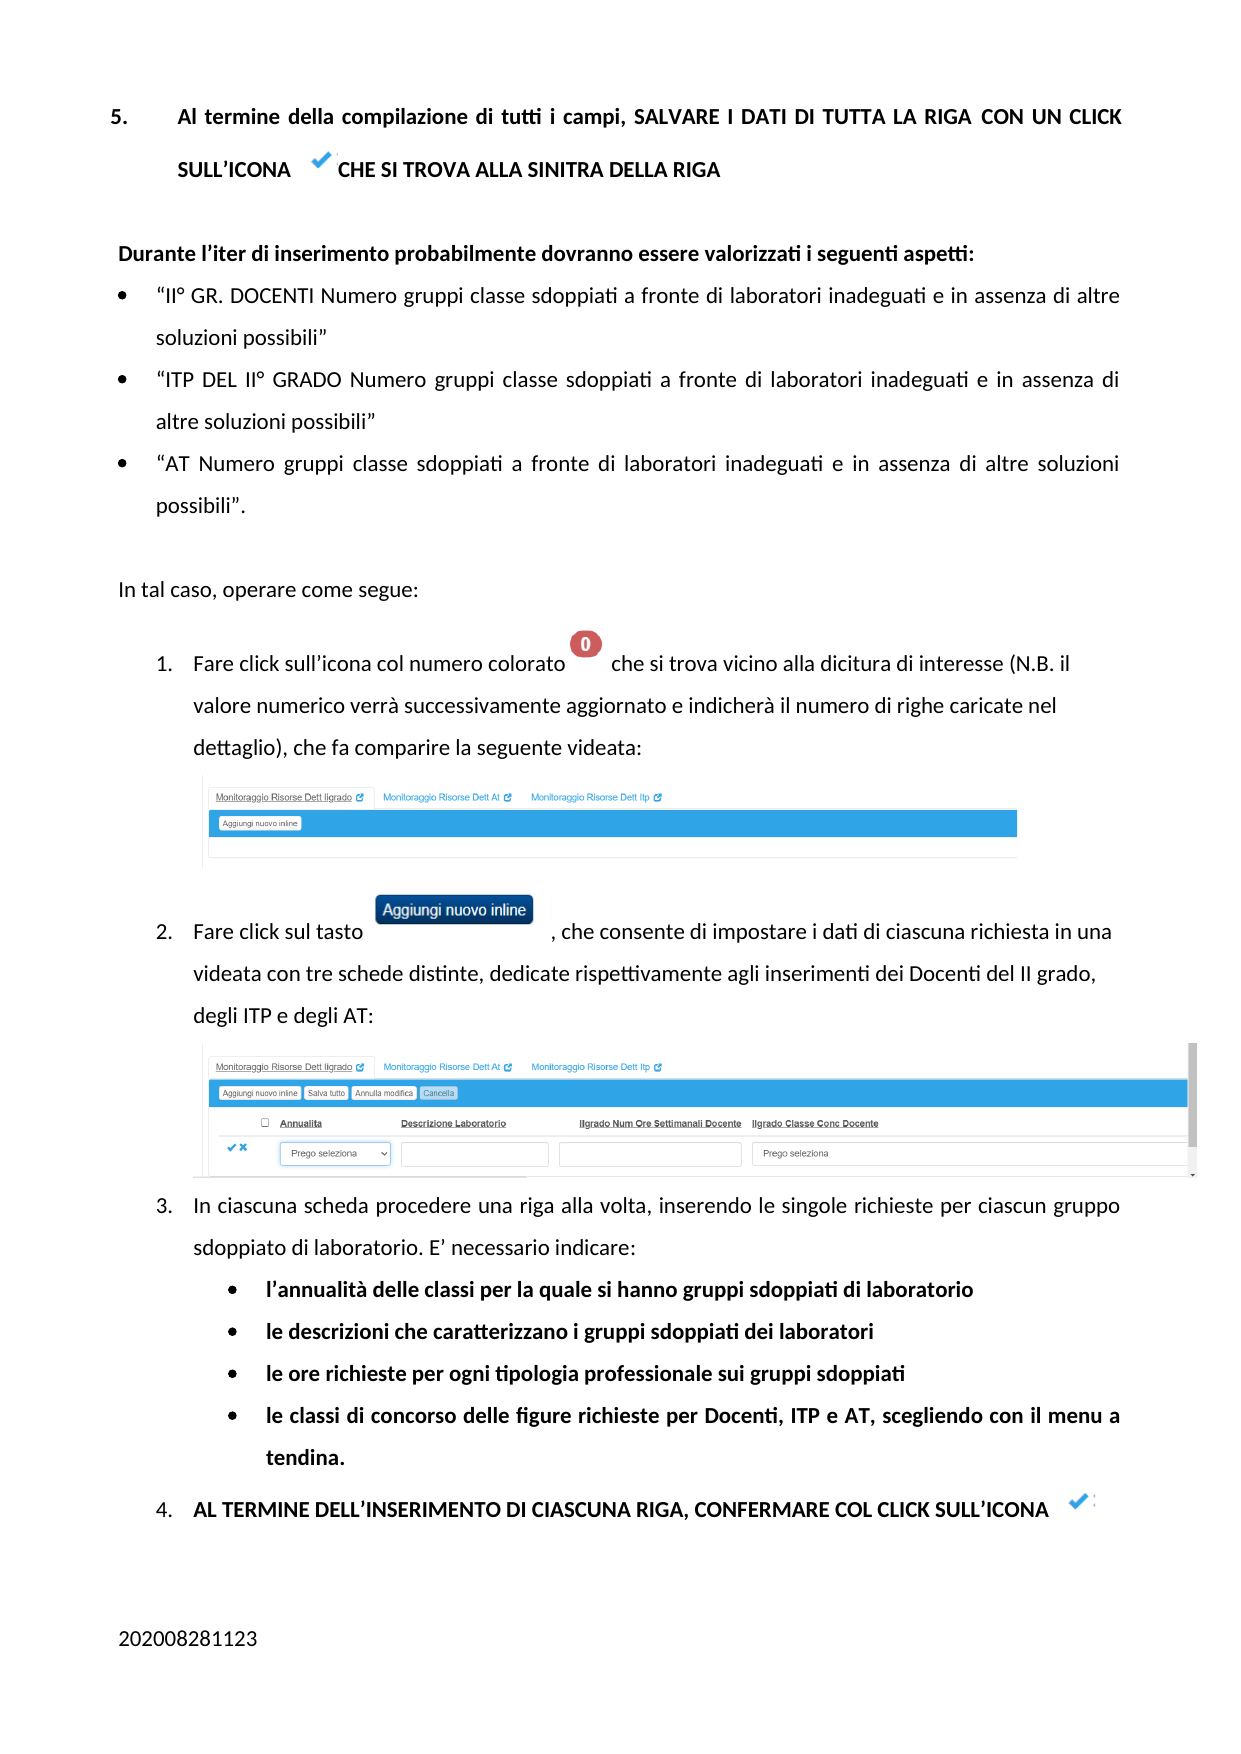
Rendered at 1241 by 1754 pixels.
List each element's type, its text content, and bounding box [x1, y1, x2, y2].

list AL TERMINE DELL’INSERIMENTO DI CIASCUNA RIGA, CONFERMARE COL CLICK SULL’ICONA [156, 1485, 1122, 1524]
picture [368, 882, 551, 940]
picture [1054, 1485, 1096, 1518]
text In tal caso, operare come segue: [118, 575, 1122, 603]
list Fare click sul tasto , che consente di impostare i dati di ciascuna richiesta in una videata con tre schede distinte, dedicate rispettivamente agli inserimenti dei Docenti del II grado, degli ITP e degli AT: [156, 882, 1122, 1029]
list “II° GR. DOCENTI Numero gruppi classe sdoppiati a fronte di laboratori inadeguati e in assenza di altre soluzioni possibili” [118, 281, 1122, 351]
picture [296, 143, 338, 178]
text Durante l’iter di inserimento probabilmente dovranno essere valorizzati i seguenti aspetti: [118, 239, 1122, 267]
list In ciascuna scheda procedere una riga alla volta, inserendo le singole richieste per ciascun gruppo sdoppiato di laboratorio. E’ necessario indicare: [156, 1192, 1122, 1262]
picture [566, 616, 607, 672]
picture [193, 775, 1018, 869]
list le descrizioni che caratterizzano i gruppi sdoppiati dei laboratori [228, 1317, 1122, 1346]
list le classi di concorso delle figure richieste per Docenti, ITP e AT, scegliendo con il menu a tendina. [228, 1401, 1122, 1471]
list le ore richieste per ogni tipologia professionale sui gruppi sdoppiati [228, 1359, 1122, 1387]
list “AT Numero gruppi classe sdoppiati a fronte di laboratori inadeguati e in assenza di altre soluzioni possibili”. [118, 449, 1122, 519]
list Al termine della compilazione di tutti i campi, SALVARE I DATI DI TUTTA LA RIGA CON UN CLICK SULL’ICONA CHE SI TROVA ALLA SINITRA DELLA RIGA [110, 102, 1122, 183]
list l’annualità delle classi per la quale si hanno gruppi sdoppiati di laboratorio [228, 1276, 1122, 1303]
list “ITP DEL II° GRADO Numero gruppi classe sdoppiati a fronte di laboratori inadeguati e in assenza di altre soluzioni possibili” [118, 365, 1122, 435]
picture [193, 1043, 1198, 1178]
